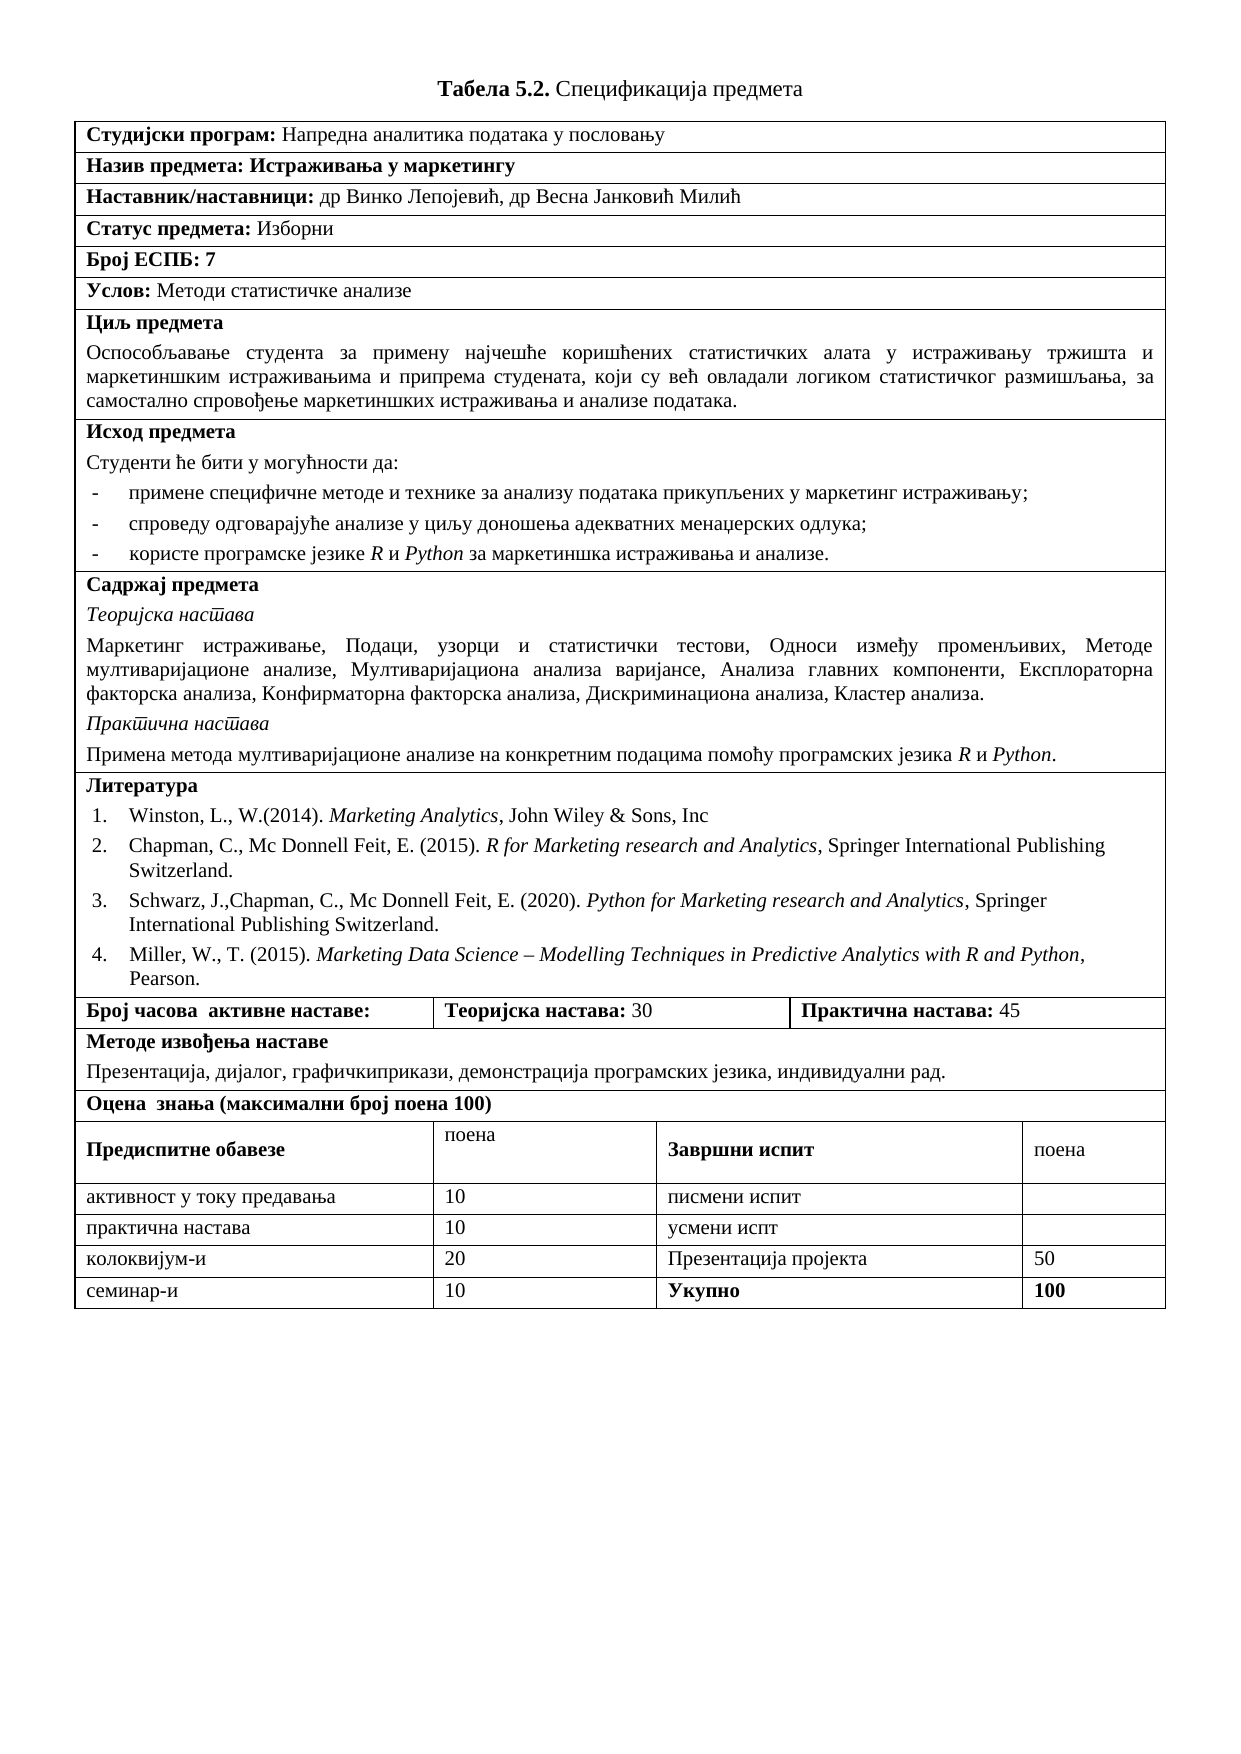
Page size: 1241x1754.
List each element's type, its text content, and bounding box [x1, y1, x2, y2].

table_cell поена [434, 1122, 656, 1183]
table_cell Литература Winston, L., W.(2014). Marketing Analytics, John Wiley & Sons, Inc Chapman, C., Mc Donnell Feit, E. (2015). R for Marketing research and Analytics, Springer International Publishing Switzerland. Schwarz, J.,Chapman, C., Mc Donnell Feit, E. (2020). Python for Marketing research and Analytics, Springer International Publishing Switzerland. Miller, W., T. (2015). Marketing Data Science – Modelling Techniques in Predictive Analytics with R and Python, Pearson. [76, 773, 1165, 997]
table_cell писмени испит [657, 1184, 1022, 1214]
table_cell Завршни испит [657, 1122, 1022, 1183]
table_cell активност у току предавања [76, 1184, 433, 1214]
table_cell Број часова активне наставе: [76, 998, 433, 1028]
table_cell Оцена знања (максимални број поена 100) [76, 1091, 1165, 1121]
table_cell семинар-и [76, 1278, 433, 1308]
table_cell Садржај предмета Теоријска настава Маркетинг истраживање, Подаци, узорци и статистички тестови, Односи између променљивих, Методе мултиваријационе анализе, Мултиваријациона анализа варијансе, Анализа главних компоненти, Експлораторна факторска анализа, Конфирматорна факторска анализа, Дискриминациона анализа, Кластер анализа. Практична настава Примена метода мултиваријационе анализе на конкретним подацима помоћу програмских језика R и Python. [76, 572, 1165, 772]
table_header Студијски програм: Напредна аналитика података у пословању [76, 122, 1165, 152]
table_cell поена [1023, 1122, 1165, 1183]
table_cell 20 [434, 1246, 656, 1277]
table_cell колоквијум-и [76, 1246, 433, 1277]
table_cell 50 [1023, 1246, 1165, 1277]
table_cell Практична настава: 45 [791, 998, 1165, 1028]
table_cell Предиспитне обавезе [76, 1122, 433, 1183]
table_cell 10 [434, 1215, 656, 1245]
table_cell Теоријска настава: 30 [434, 998, 789, 1028]
table_cell Наставник/наставници: др Винко Лепојевић, др Весна Јанковић Милић [76, 184, 1165, 214]
table_cell Укупно [657, 1278, 1022, 1308]
table_cell 100 [1023, 1278, 1165, 1308]
table_cell 10 [434, 1184, 656, 1214]
table_cell усмени испт [657, 1215, 1022, 1245]
table_cell Назив предмета: Истраживања у маркетингу [76, 153, 1165, 183]
table_cell Циљ предмета Oспособљавање студента за примену најчешће коришћених статистичких алата у истраживању тржишта и маркетиншким истраживањима и припрема студената, који су већ овладали логиком статистичког размишљања, за самостално спровођење маркетиншких истраживања и анализе података. [76, 310, 1165, 418]
table_cell практична настава [76, 1215, 433, 1245]
table_cell Презентација пројекта [657, 1246, 1022, 1277]
table_cell Исход предмета Студенти ће бити у могућности да: примене специфичне методе и технике за анализу података прикупљених у маркетинг истраживању; спроведу одговарајуће анализе у циљу доношења адекватних менаџерских одлука; користе програмске језике R и Python за маркетиншка истраживања и анализе. [76, 420, 1165, 571]
table_cell 10 [434, 1278, 656, 1308]
text Табела 5.2. Спецификација предмета [75, 75, 1165, 101]
table_cell [1023, 1184, 1165, 1214]
table_cell [1023, 1215, 1165, 1245]
table_cell Услов: Методи статистичке анализе [76, 278, 1165, 309]
table_cell Статус предмета: Изборни [76, 216, 1165, 246]
table_cell Методе извођења наставе Презентација, дијалог, графичкиприкази, демонстрација програмских језика, индивидуални рад. [76, 1029, 1165, 1089]
table_cell Број ЕСПБ: 7 [76, 247, 1165, 277]
